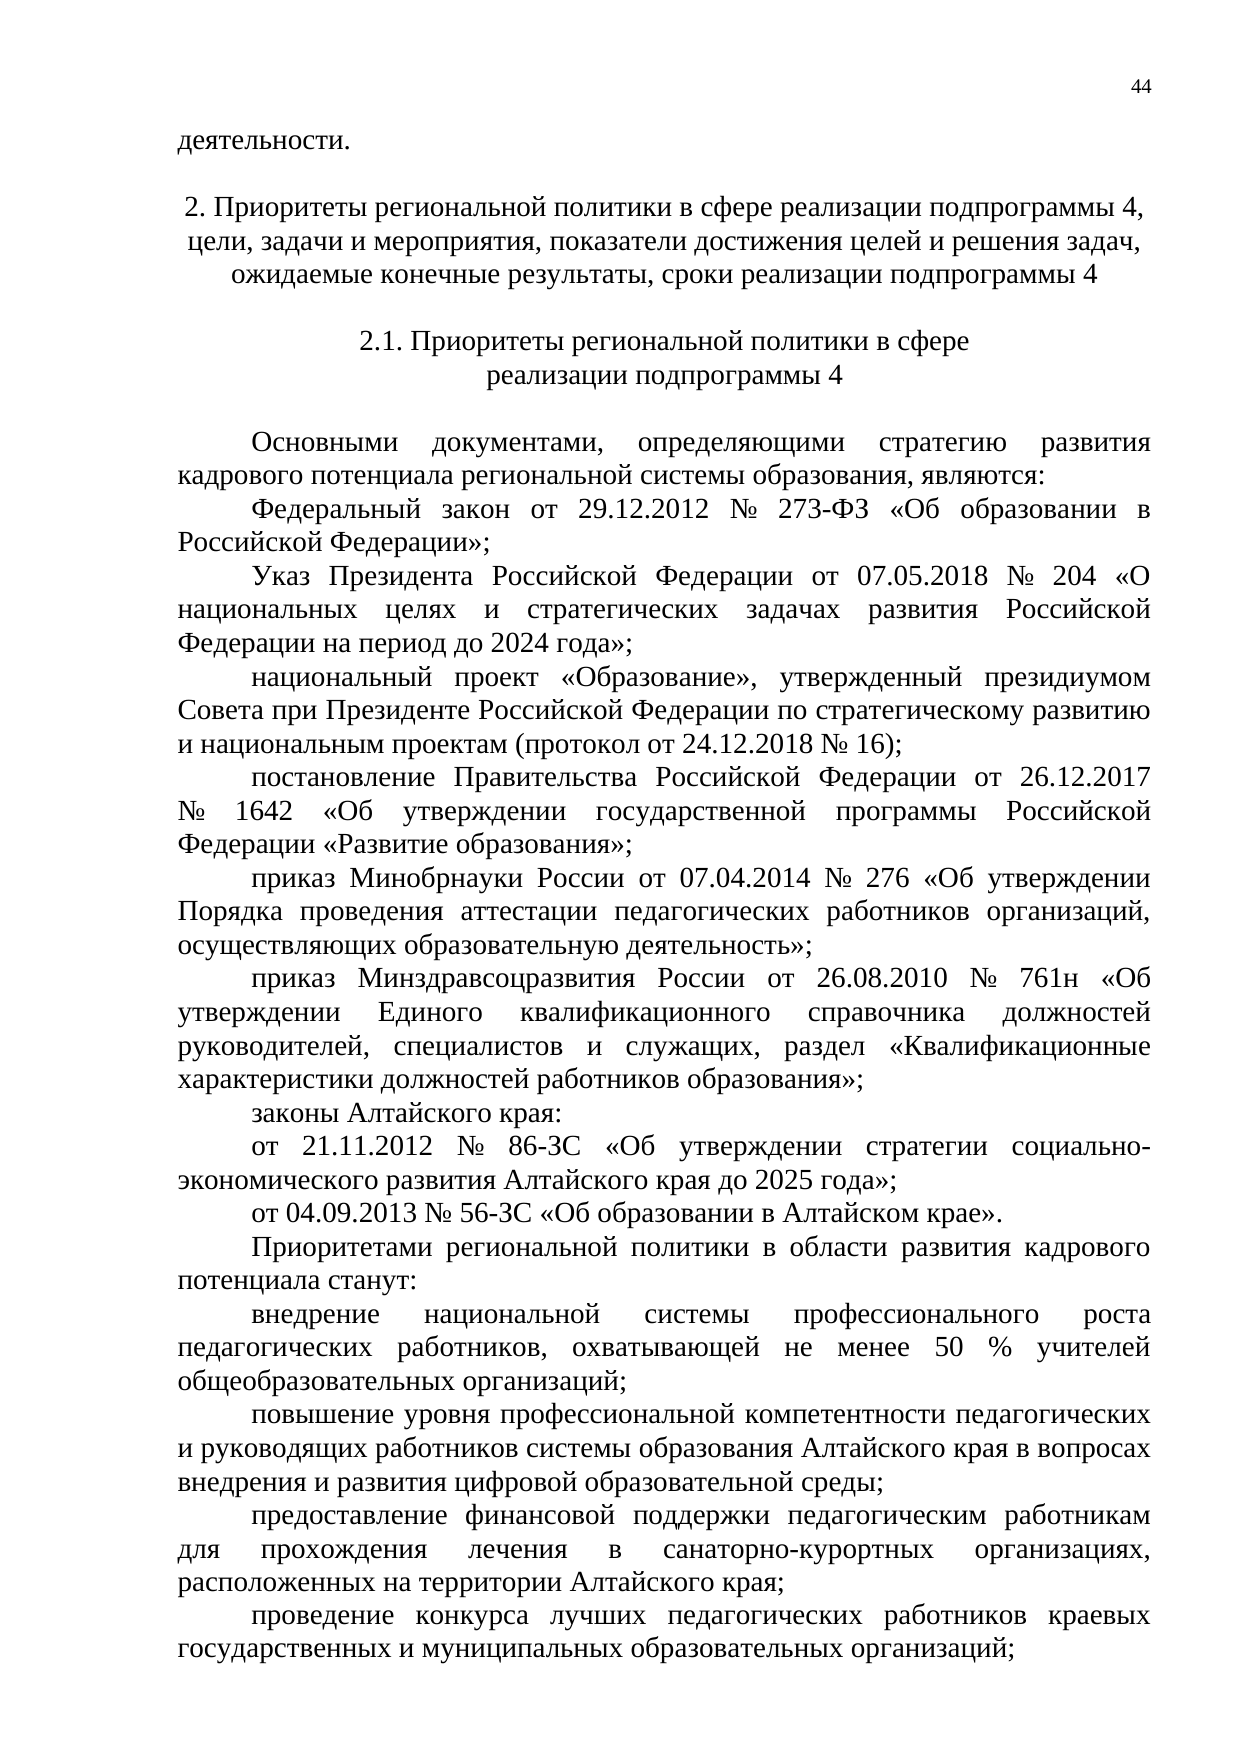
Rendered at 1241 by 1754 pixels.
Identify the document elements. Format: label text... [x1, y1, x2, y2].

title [177, 122, 1152, 156]
text Приоритетами региональной политики в области развития кадрового потенциала станут: [177, 1229, 1152, 1296]
text законы Алтайского края: [177, 1095, 1152, 1128]
text национальный проект «Образование», утвержденный президиумом Совета при Президенте Российской Федерации по стратегическому развитию и национальным проектам (протокол от 24.12.2018 № 16); [177, 659, 1152, 759]
text реализации подпрограммы 4 [177, 357, 1152, 390]
text Указ Президента Российской Федерации от 07.05.2018 № 204 «О национальных целях и стратегических задачах развития Российской Федерации на период до 2024 года»; [177, 558, 1152, 659]
text Основными документами, определяющими стратегию развития кадрового потенциала региональной системы образования, являются: [177, 424, 1152, 491]
text Федеральный закон от 29.12.2012 № 273-ФЗ «Об образовании в Российской Федерации»; [177, 491, 1152, 558]
text от 04.09.2013 № 56-ЗС «Об образовании в Алтайском крае». [177, 1195, 1152, 1229]
text приказ Минобрнауки России от 07.04.2014 № 276 «Об утверждении Порядка проведения аттестации педагогических работников организаций, осуществляющих образовательную деятельность»; [177, 860, 1152, 961]
text повышение уровня профессиональной компетентности педагогических и руководящих работников системы образования Алтайского края в вопросах внедрения и развития цифровой образовательной среды; [177, 1397, 1152, 1497]
text 2.1. Приоритеты региональной политики в сфере [177, 323, 1152, 357]
list внедрение национальной системы профессионального роста педагогических работников, охватывающей не менее 50 % учителей общеобразовательных организаций; [177, 1296, 1152, 1397]
text предоставление финансовой поддержки педагогическим работникам для прохождения лечения в санаторно-курортных организациях, расположенных на территории Алтайского края; [177, 1497, 1152, 1598]
title 2. Приоритеты региональной политики в сфере реализации подпрограммы 4, цели, задачи и мероприятия, показатели достижения целей и решения задач, ожидаемые конечные результаты, сроки реализации подпрограммы 4 [177, 189, 1152, 290]
text приказ Минздравсоцразвития России от 26.08.2010 № 761н «Об утверждении Единого квалификационного справочника должностей руководителей, специалистов и служащих, раздел «Квалификационные характеристики должностей работников образования»; [177, 961, 1152, 1095]
text постановление Правительства Российской Федерации от 26.12.2017 № 1642 «Об утверждении государственной программы Российской Федерации «Развитие образования»; [177, 759, 1152, 860]
text проведение конкурса лучших педагогических работников краевых государственных и муниципальных образовательных организаций; [177, 1598, 1152, 1663]
text от 21.11.2012 № 86-ЗС «Об утверждении стратегии социально-экономического развития Алтайского края до 2025 года»; [177, 1128, 1152, 1195]
